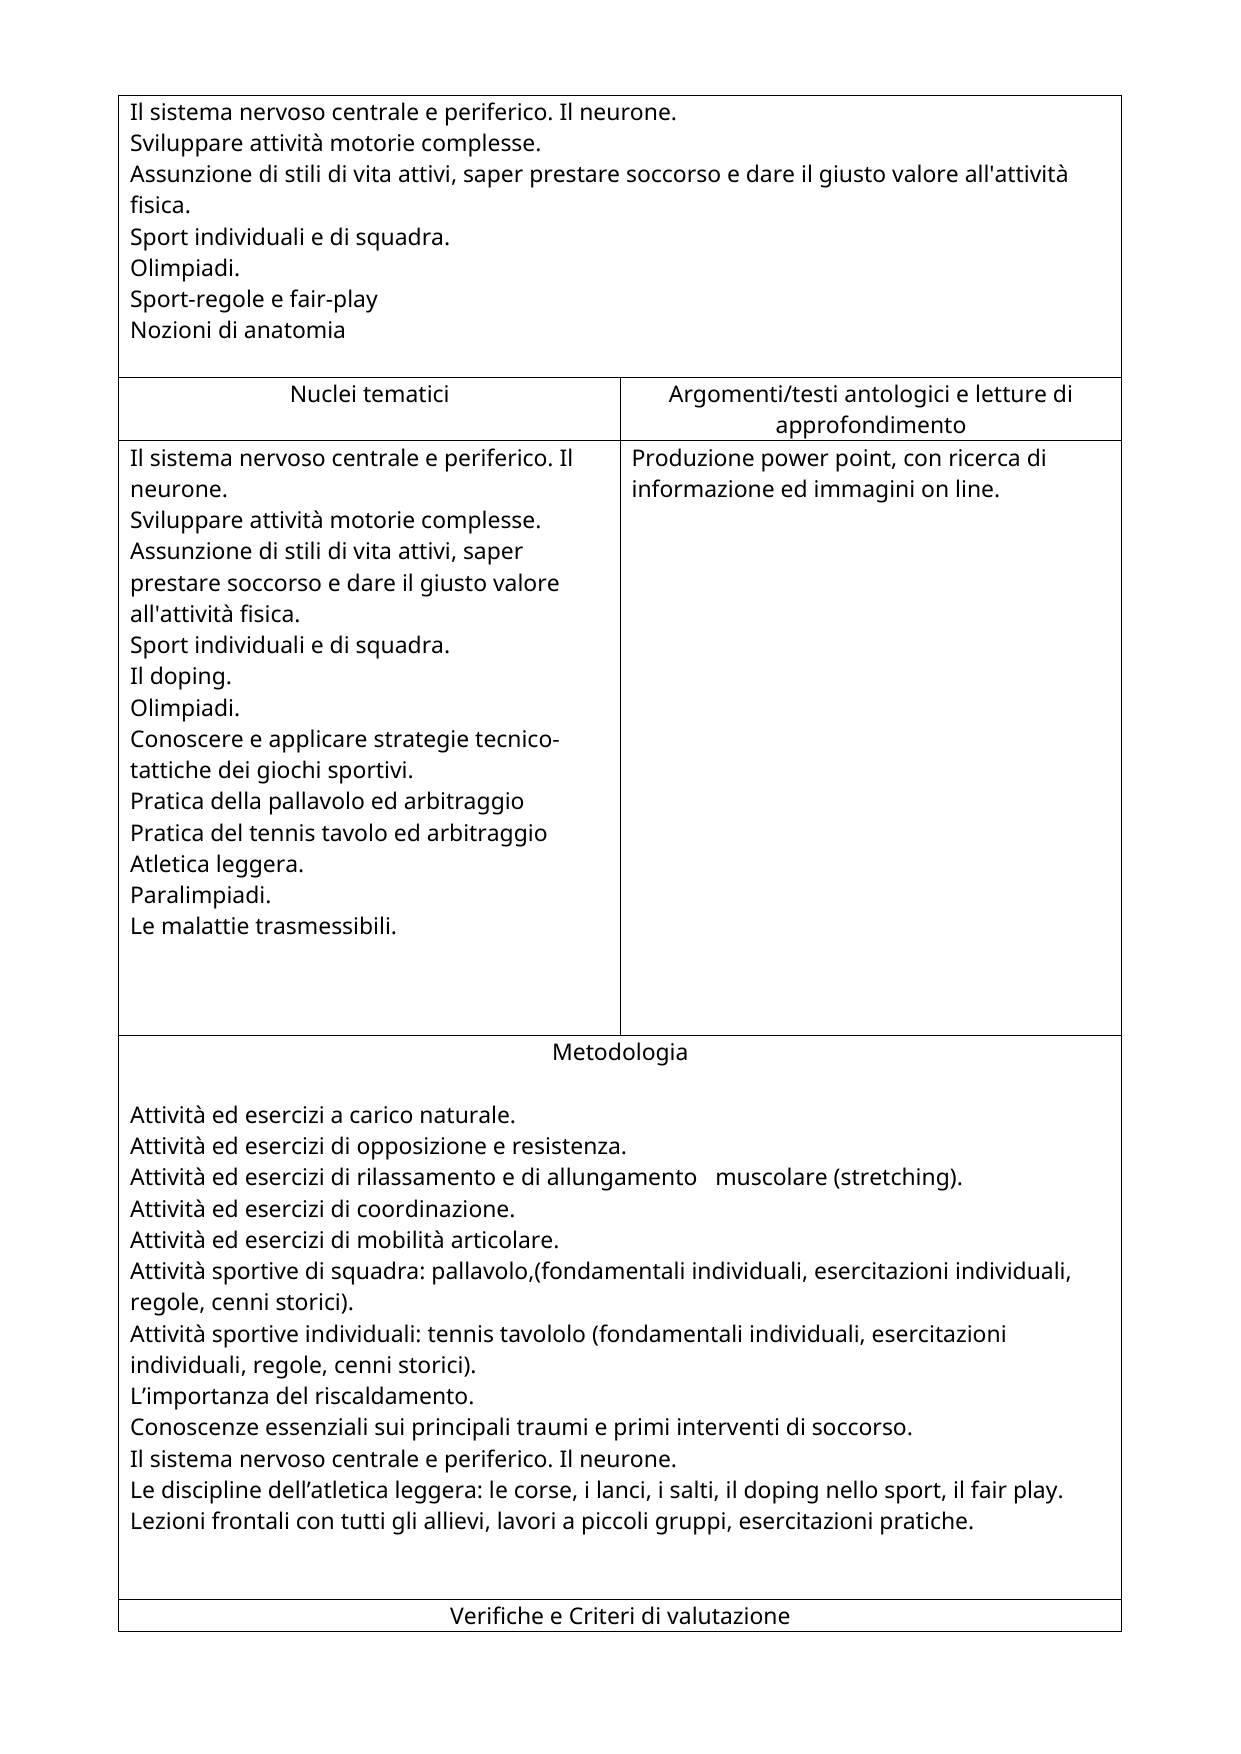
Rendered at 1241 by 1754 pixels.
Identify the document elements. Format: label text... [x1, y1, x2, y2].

table_cell Produzione power point, con ricerca di informazione ed immagini on line. [621, 441, 1121, 1035]
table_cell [119, 1600, 1121, 1631]
table_cell Argomenti/testi antologici e letture di approfondimento [621, 378, 1121, 440]
table_cell Il sistema nervoso centrale e periferico. Il neurone. Sviluppare attività motorie complesse. Assunzione di stili di vita attivi, saper prestare soccorso e dare il giusto valore all'attività fisica. Sport individuali e di squadra. Il doping. Olimpiadi. Conoscere e applicare strategie tecnico- tattiche dei giochi sportivi. Pratica della pallavolo ed arbitraggio Pratica del tennis tavolo ed arbitraggio Atletica leggera. Paralimpiadi. Le malattie trasmessibili. [119, 441, 620, 1035]
table_cell Metodologia Attività ed esercizi a carico naturale. Attività ed esercizi di opposizione e resistenza. Attività ed esercizi di rilassamento e di allungamento muscolare (stretching). Attività ed esercizi di coordinazione. Attività ed esercizi di mobilità articolare. Attività sportive di squadra: pallavolo,(fondamentali individuali, esercitazioni individuali, regole, cenni storici). Attività sportive individuali: tennis tavololo (fondamentali individuali, esercitazioni individuali, regole, cenni storici). L’importanza del riscaldamento. Conoscenze essenziali sui principali traumi e primi interventi di soccorso. Il sistema nervoso centrale e periferico. Il neurone. Le discipline dell’atletica leggera: le corse, i lanci, i salti, il doping nello sport, il fair play. Lezioni frontali con tutti gli allievi, lavori a piccoli gruppi, esercitazioni pratiche. [119, 1036, 1121, 1599]
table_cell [119, 96, 1121, 377]
table_cell Nuclei tematici [119, 378, 620, 440]
